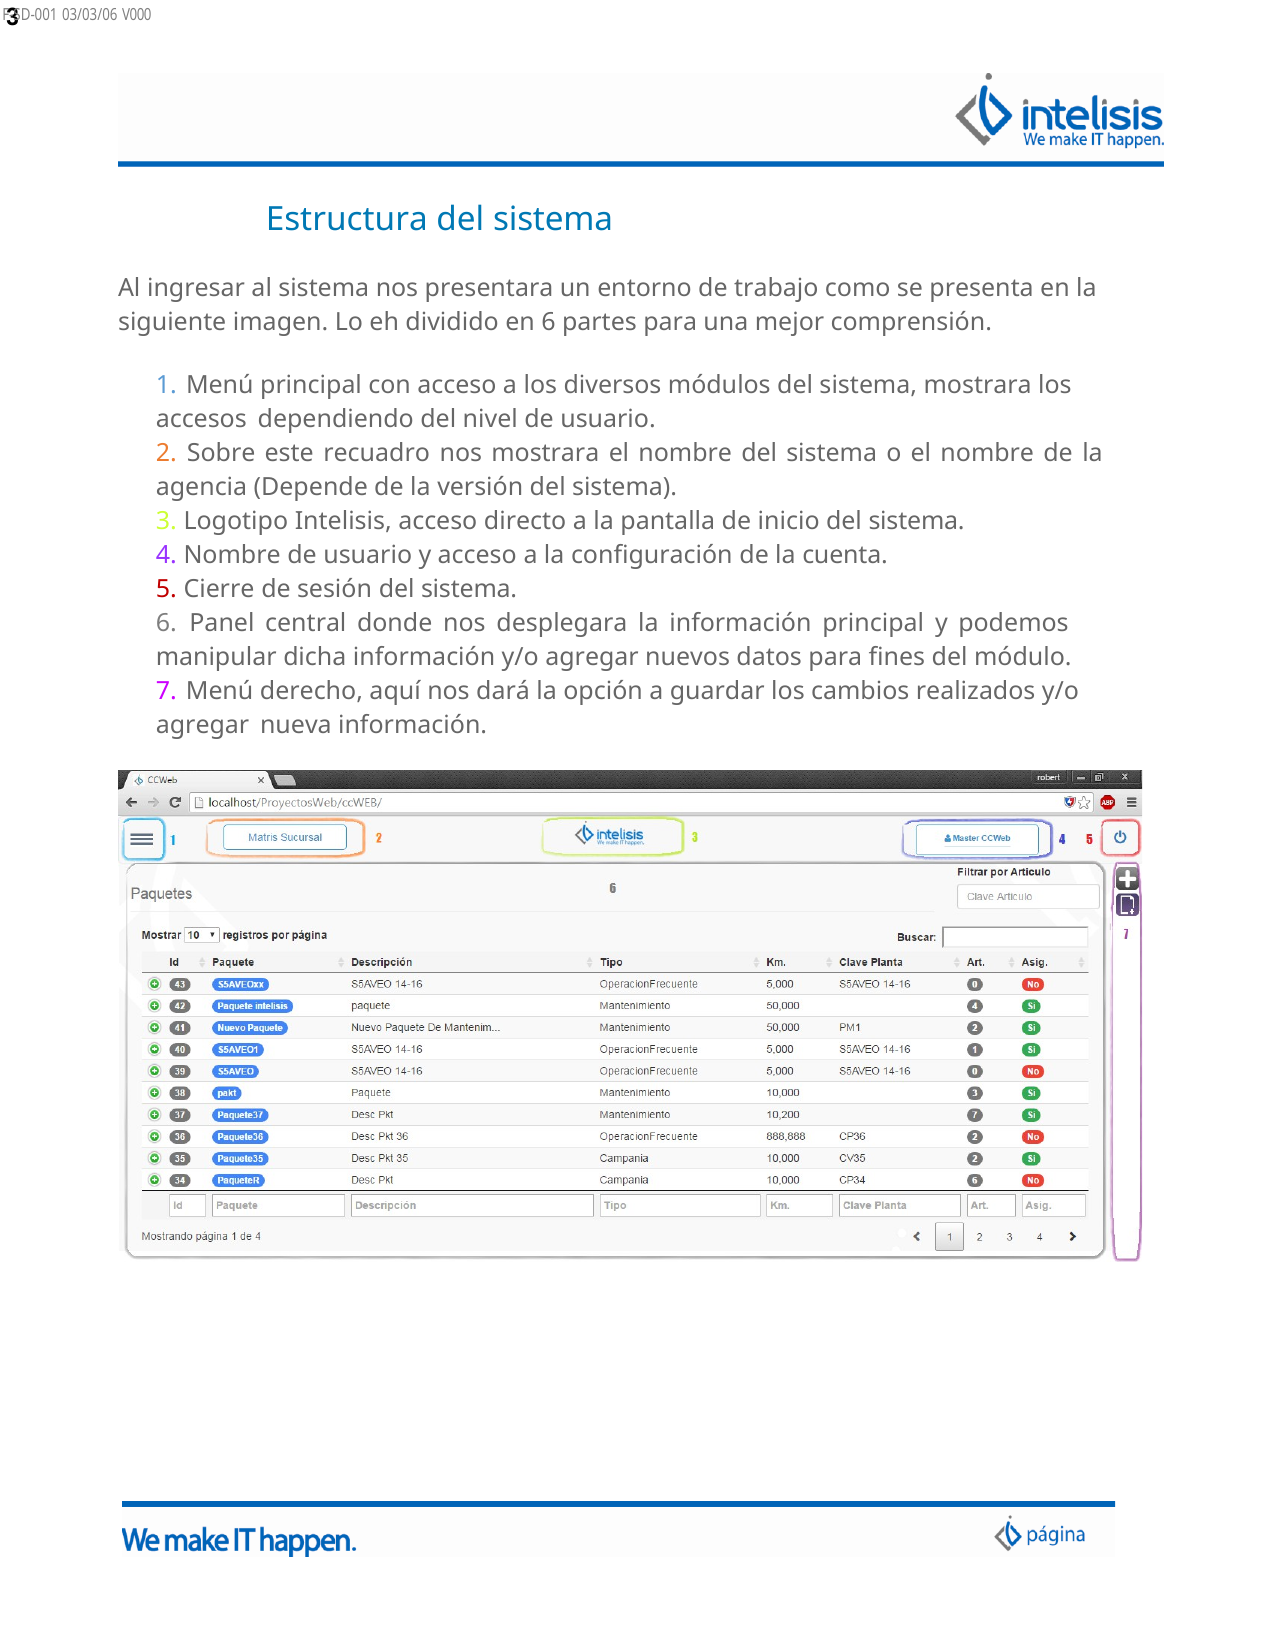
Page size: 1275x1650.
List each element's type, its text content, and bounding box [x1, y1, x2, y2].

list Menú derecho, aquí nos dará la opción a guardar los cambios realizados y/o agregar nueva información. [156, 673, 1156, 741]
list Cierre de sesión del sistema. [156, 571, 1169, 605]
picture [118, 770, 1143, 1262]
subtitle Estructura del sistema [266, 195, 1169, 240]
list Sobre este recuadro nos mostrara el nombre del sistema o el nombre de la agencia (Depende de la versión del sistema). [156, 434, 1156, 502]
list Logotipo Intelisis, acceso directo a la pantalla de inicio del sistema. [156, 502, 1169, 537]
picture [122, 1501, 1116, 1557]
text Al ingresar al sistema nos presentara un entorno de trabajo como se presenta en la siguiente imagen. Lo eh dividido en 6 partes para una mejor comprensión. [118, 269, 1169, 337]
list Nombre de usuario y acceso a la configuración de la cuenta. [156, 537, 1169, 571]
list Panel central donde nos desplegara la información principal y podemos manipular dicha información y/o agregar nuevos datos para fines del módulo. [156, 605, 1156, 673]
picture [118, 73, 1164, 167]
list Menú principal con acceso a los diversos módulos del sistema, mostrara los accesos dependiendo del nivel de usuario. [156, 366, 1157, 434]
